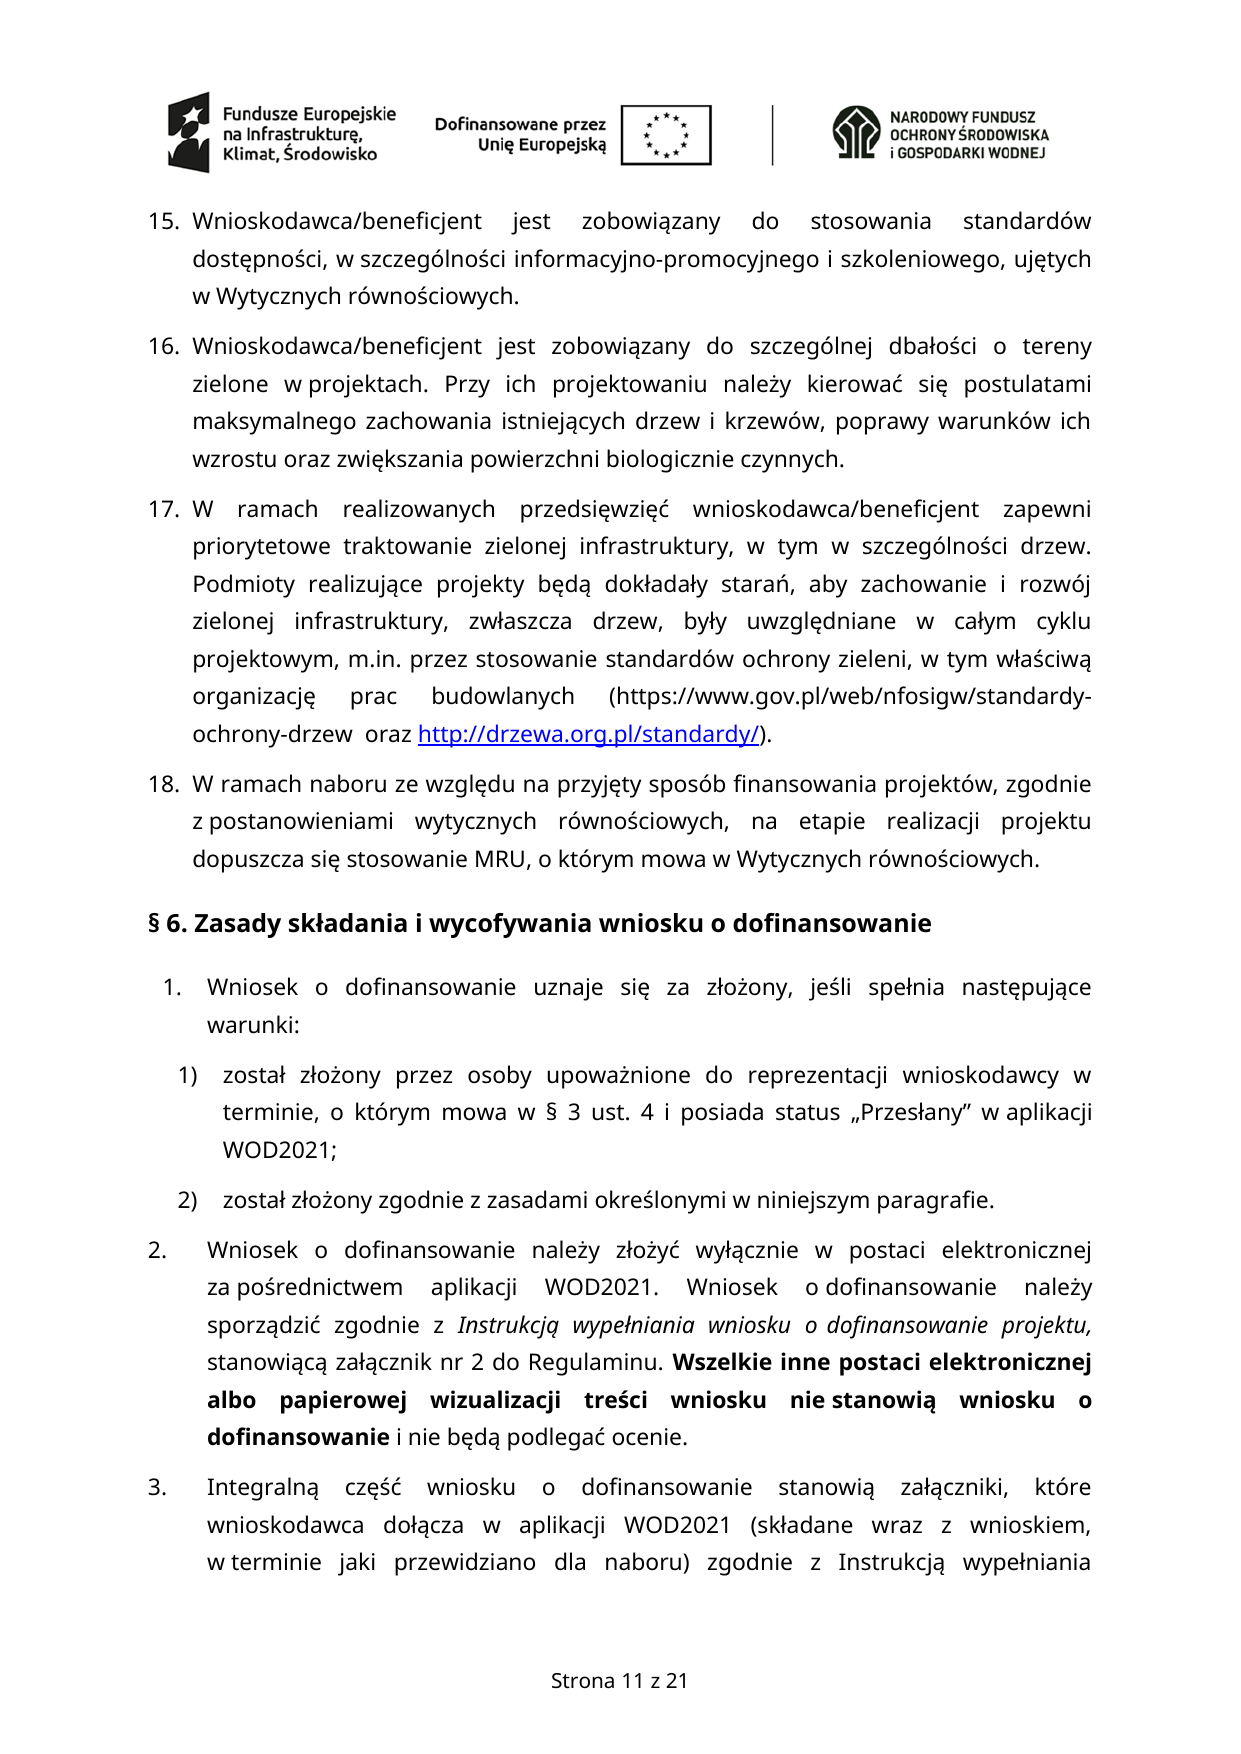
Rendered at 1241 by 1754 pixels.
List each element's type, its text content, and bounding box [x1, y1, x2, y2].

list W ramach naboru ze względu na przyjęty sposób finansowania projektów, zgodnie z postanowieniami wytycznych równościowych, na etapie realizacji projektu dopuszcza się stosowanie MRU, o którym mowa w Wytycznych równościowych. [148, 768, 1092, 874]
list został złożony przez osoby upoważnione do reprezentacji wnioskodawcy w terminie, o którym mowa w § 3 ust. 4 i posiada status „Przesłany” w aplikacji WOD2021; [177, 1059, 1092, 1165]
list Wniosek o dofinansowanie uznaje się za złożony, jeśli spełnia następujące warunki: [162, 971, 1092, 1040]
list Wnioskodawca/beneficjent jest zobowiązany do stosowania standardów dostępności, w szczególności informacyjno-promocyjnego i szkoleniowego, ujętych w Wytycznych równościowych. [148, 205, 1092, 312]
list W ramach realizowanych przedsięwzięć wnioskodawca/beneficjent zapewni priorytetowe traktowanie zielonej infrastruktury, w tym w szczególności drzew. Podmioty realizujące projekty będą dokładały starań, aby zachowanie i rozwój zielonej infrastruktury, zwłaszcza drzew, były uwzględniane w całym cyklu projektowym, m.in. przez stosowanie standardów ochrony zieleni, w tym właściwą organizację prac budowlanych (https://www.gov.pl/web/nfosigw/standardy-ochrony-drzew oraz http://drzewa.org.pl/standardy/). [148, 493, 1092, 749]
list Wniosek o dofinansowanie należy złożyć wyłącznie w postaci elektronicznej za pośrednictwem aplikacji WOD2021. Wniosek o dofinansowanie należy sporządzić zgodnie z Instrukcją wypełniania wniosku o dofinansowanie projektu, stanowiącą załącznik nr 2 do Regulaminu. Wszelkie inne postaci elektronicznej albo papierowej wizualizacji treści wniosku nie stanowią wniosku o dofinansowanie i nie będą podlegać ocenie. [148, 1234, 1092, 1452]
picture [148, 71, 1093, 193]
list został złożony zgodnie z zasadami określonymi w niniejszym paragrafie. [177, 1184, 1092, 1215]
subtitle § 6. Zasady składania i wycofywania wniosku o dofinansowanie [148, 905, 1092, 939]
list Wnioskodawca/beneficjent jest zobowiązany do szczególnej dbałości o tereny zielone w projektach. Przy ich projektowaniu należy kierować się postulatami maksymalnego zachowania istniejących drzew i krzewów, poprawy warunków ich wzrostu oraz zwiększania powierzchni biologicznie czynnych. [148, 330, 1092, 474]
